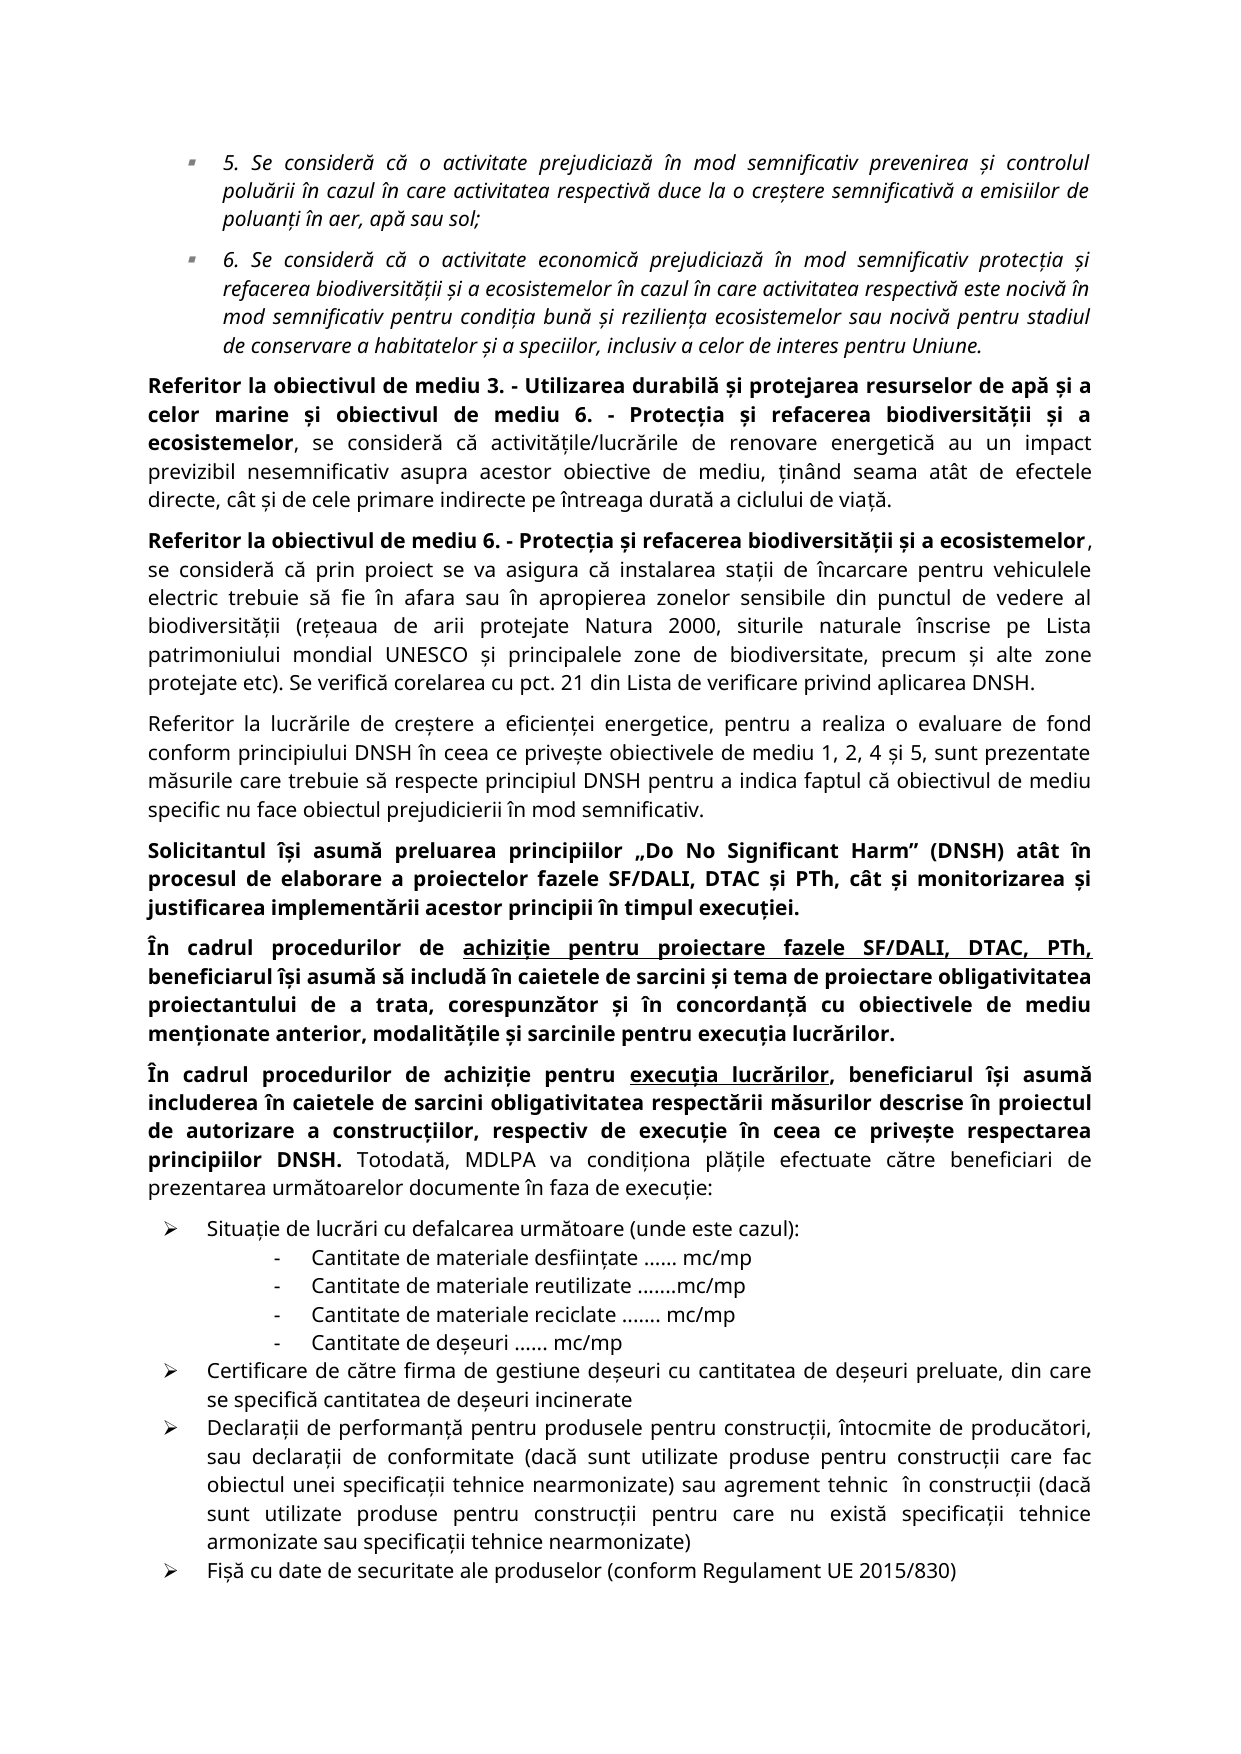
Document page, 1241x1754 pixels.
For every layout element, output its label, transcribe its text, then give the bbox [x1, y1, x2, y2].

list Certificare de către firma de gestiune deșeuri cu cantitatea de deșeuri preluate, din care se specifică cantitatea de deșeuri incinerate [162, 1357, 1093, 1413]
list Cantitate de materiale desființate ...... mc/mp [274, 1243, 1093, 1271]
list Declarații de performanță pentru produsele pentru construcţii, întocmite de producători, sau declarații de conformitate (dacă sunt utilizate produse pentru construcţii care fac obiectul unei specificaţii tehnice nearmonizate) sau agrement tehnic în construcţii (dacă sunt utilizate produse pentru construcţii pentru care nu există specificaţii tehnice armonizate sau specificaţii tehnice nearmonizate) [162, 1413, 1093, 1556]
text În cadrul procedurilor de achiziție pentru proiectare fazele SF/DALI, DTAC, PTh, beneficiarul își asumă să includă în caietele de sarcini și tema de proiectare obligativitatea proiectantului de a trata, corespunzător și în concordanță cu obiectivele de mediu menționate anterior, modalitățile și sarcinile pentru execuția lucrărilor. [148, 933, 1093, 1047]
list Fișă cu date de securitate ale produselor (conform Regulament UE 2015/830) [162, 1556, 1093, 1584]
text În cadrul procedurilor de achiziție pentru execuția lucrărilor, beneficiarul își asumă includerea în caietele de sarcini obligativitatea respectării măsurilor descrise în proiectul de autorizare a construcțiilor, respectiv de execuție în ceea ce privește respectarea principiilor DNSH. Totodată, MDLPA va condiționa plățile efectuate către beneficiari de prezentarea următoarelor documente în faza de execuție: [148, 1060, 1093, 1202]
list Cantitate de deșeuri ...... mc/mp [274, 1328, 1093, 1357]
text Referitor la obiectivul de mediu 6. - Protecția și refacerea biodiversității și a ecosistemelor, se consideră că prin proiect se va asigura că instalarea stații de încarcare pentru vehiculele electric trebuie să fie în afara sau în apropierea zonelor sensibile din punctul de vedere al biodiversității (rețeaua de arii protejate Natura 2000, siturile naturale înscrise pe Lista patrimoniului mondial UNESCO și principalele zone de biodiversitate, precum și alte zone protejate etc). Se verifică corelarea cu pct. 21 din Lista de verificare privind aplicarea DNSH. [148, 526, 1093, 697]
list Situație de lucrări cu defalcarea următoare (unde este cazul): [162, 1214, 1093, 1243]
text 6. Se consideră că o activitate economică prejudiciază în mod semnificativ protecția și refacerea biodiversității și a ecosistemelor în cazul în care activitatea respectivă este nocivă în mod semnificativ pentru condiția bună și reziliența ecosistemelor sau nocivă pentru stadiul de conservare a habitatelor și a speciilor, inclusiv a celor de interes pentru Uniune. [185, 245, 1093, 359]
text 5. Se consideră că o activitate prejudiciază în mod semnificativ prevenirea și controlul poluării în cazul în care activitatea respectivă duce la o creștere semnificativă a emisiilor de poluanți în aer, apă sau sol; [185, 148, 1093, 233]
text Referitor la lucrările de creștere a eficienței energetice, pentru a realiza o evaluare de fond conform principiului DNSH în ceea ce privește obiectivele de mediu 1, 2, 4 și 5, sunt prezentate măsurile care trebuie să respecte principiul DNSH pentru a indica faptul că obiectivul de mediu specific nu face obiectul prejudicierii în mod semnificativ. [148, 709, 1093, 823]
text Solicitantul își asumă preluarea principiilor „Do No Significant Harm” (DNSH) atât în procesul de elaborare a proiectelor fazele SF/DALI, DTAC și PTh, cât și monitorizarea și justificarea implementării acestor principii în timpul execuției. [148, 836, 1093, 921]
list Cantitate de materiale reutilizate .......mc/mp [274, 1271, 1093, 1300]
list Cantitate de materiale reciclate ....... mc/mp [274, 1300, 1093, 1328]
text Referitor la obiectivul de mediu 3. - Utilizarea durabilă și protejarea resurselor de apă și a celor marine și obiectivul de mediu 6. - Protecția și refacerea biodiversității și a ecosistemelor, se consideră că activitățile/lucrările de renovare energetică au un impact previzibil nesemnificativ asupra acestor obiective de mediu, ținând seama atât de efectele directe, cât și de cele primare indirecte pe întreaga durată a ciclului de viață. [148, 372, 1093, 514]
